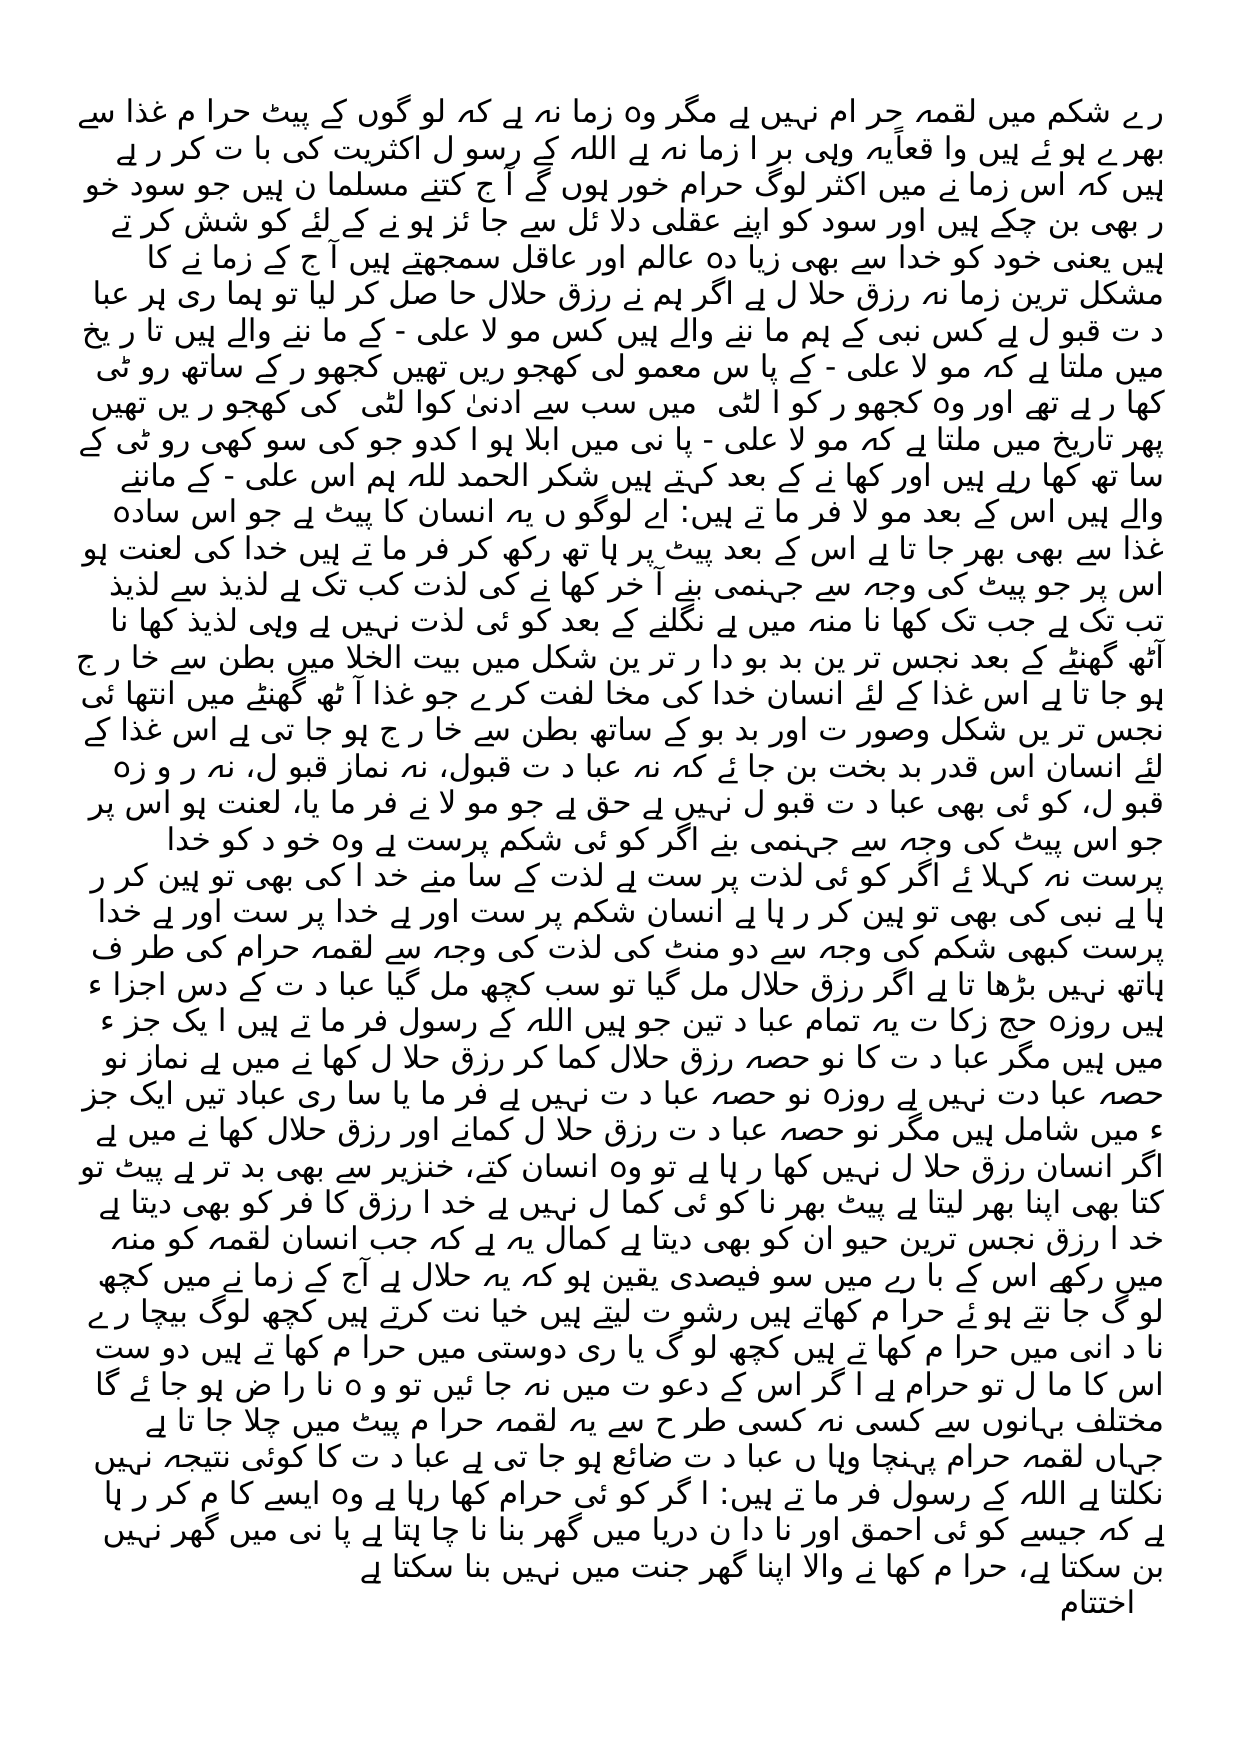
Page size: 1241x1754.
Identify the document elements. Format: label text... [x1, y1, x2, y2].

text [75, 94, 1165, 1584]
text اختتام [75, 1584, 1165, 1621]
